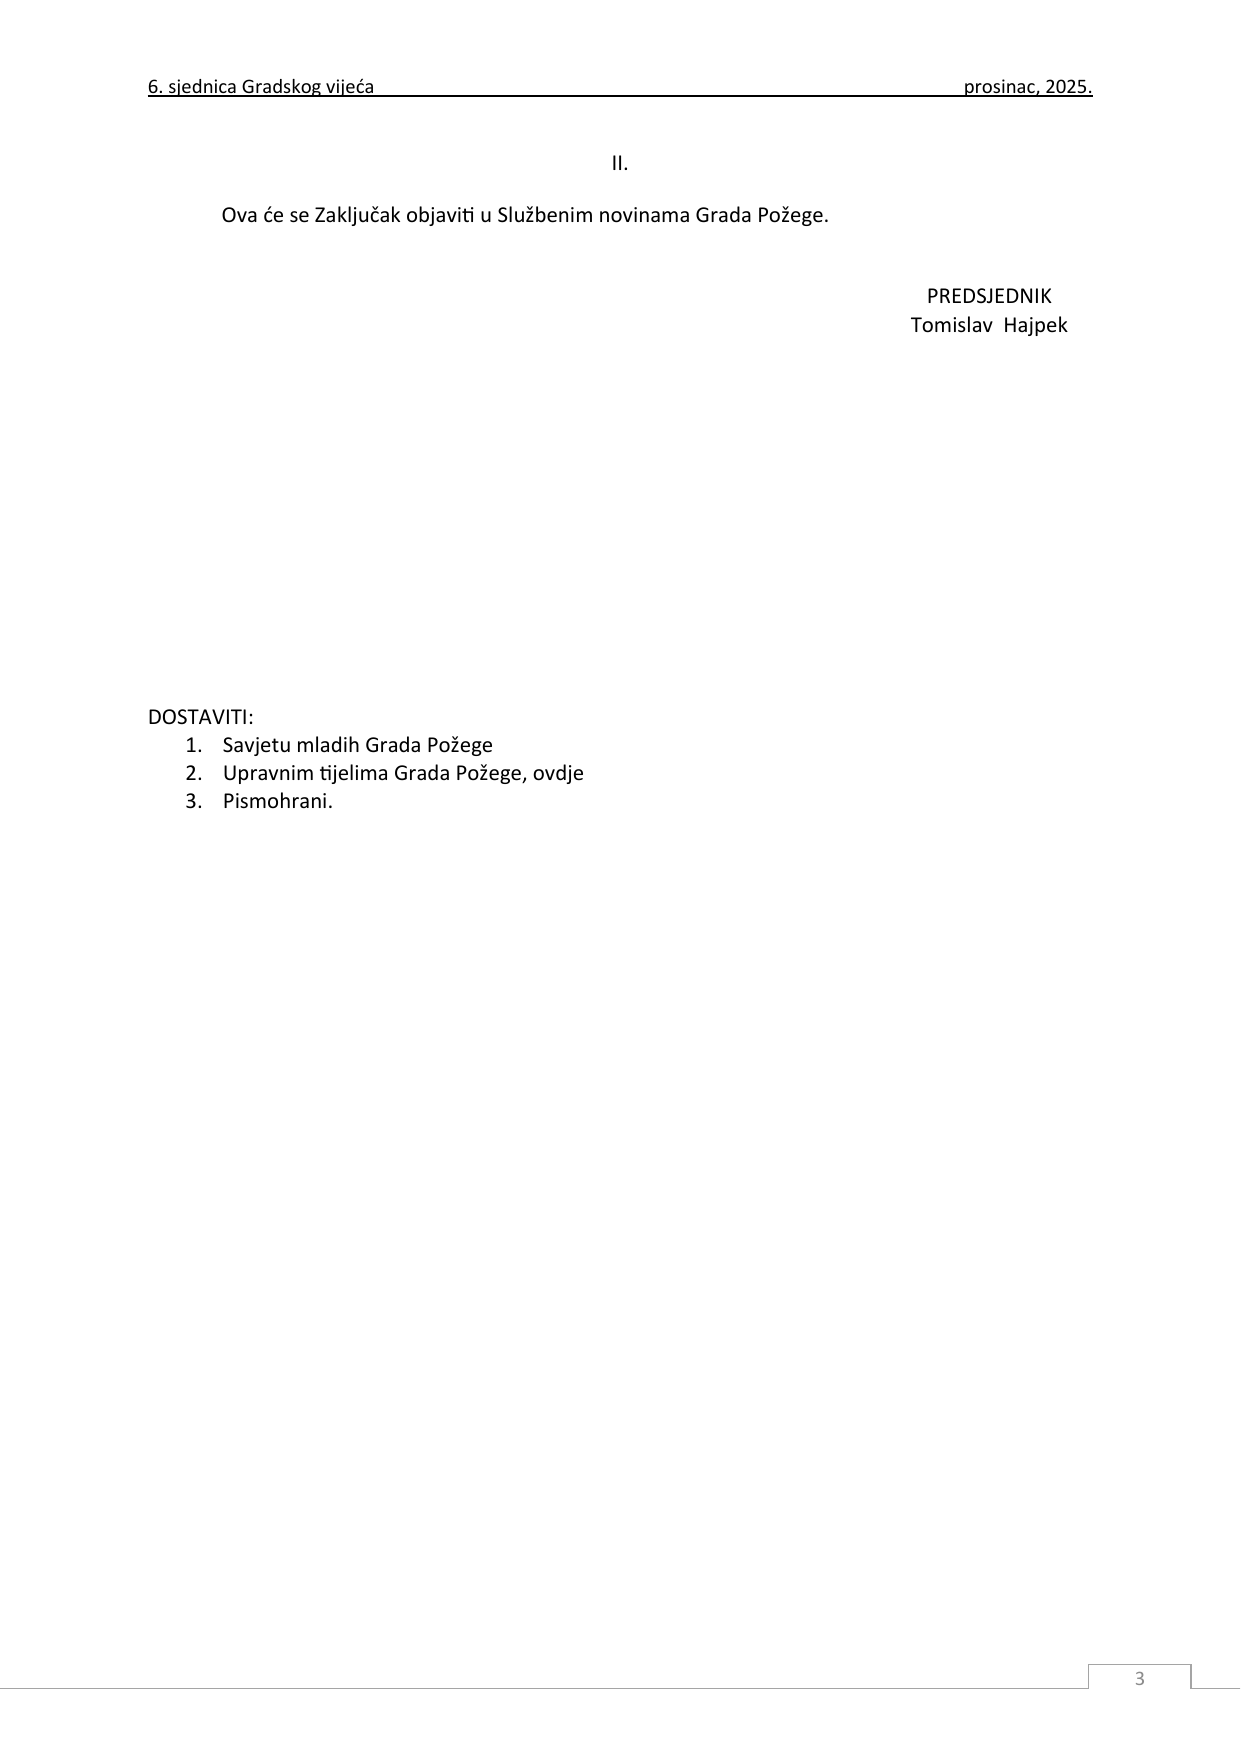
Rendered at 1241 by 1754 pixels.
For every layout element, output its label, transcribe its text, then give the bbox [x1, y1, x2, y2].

text PREDSJEDNIK [886, 282, 1093, 310]
list Savjetu mladih Grada Požege [185, 730, 1093, 758]
text II. [148, 148, 1093, 176]
list Upravnim tijelima Grada Požege, ovdje [185, 758, 1093, 786]
text Ova će se Zaključak objaviti u Službenim novinama Grada Požege. [148, 201, 1093, 229]
list Pismohrani. [185, 786, 1093, 814]
text Tomislav Hajpek [148, 310, 1093, 338]
text DOSTAVITI: [148, 702, 1093, 730]
